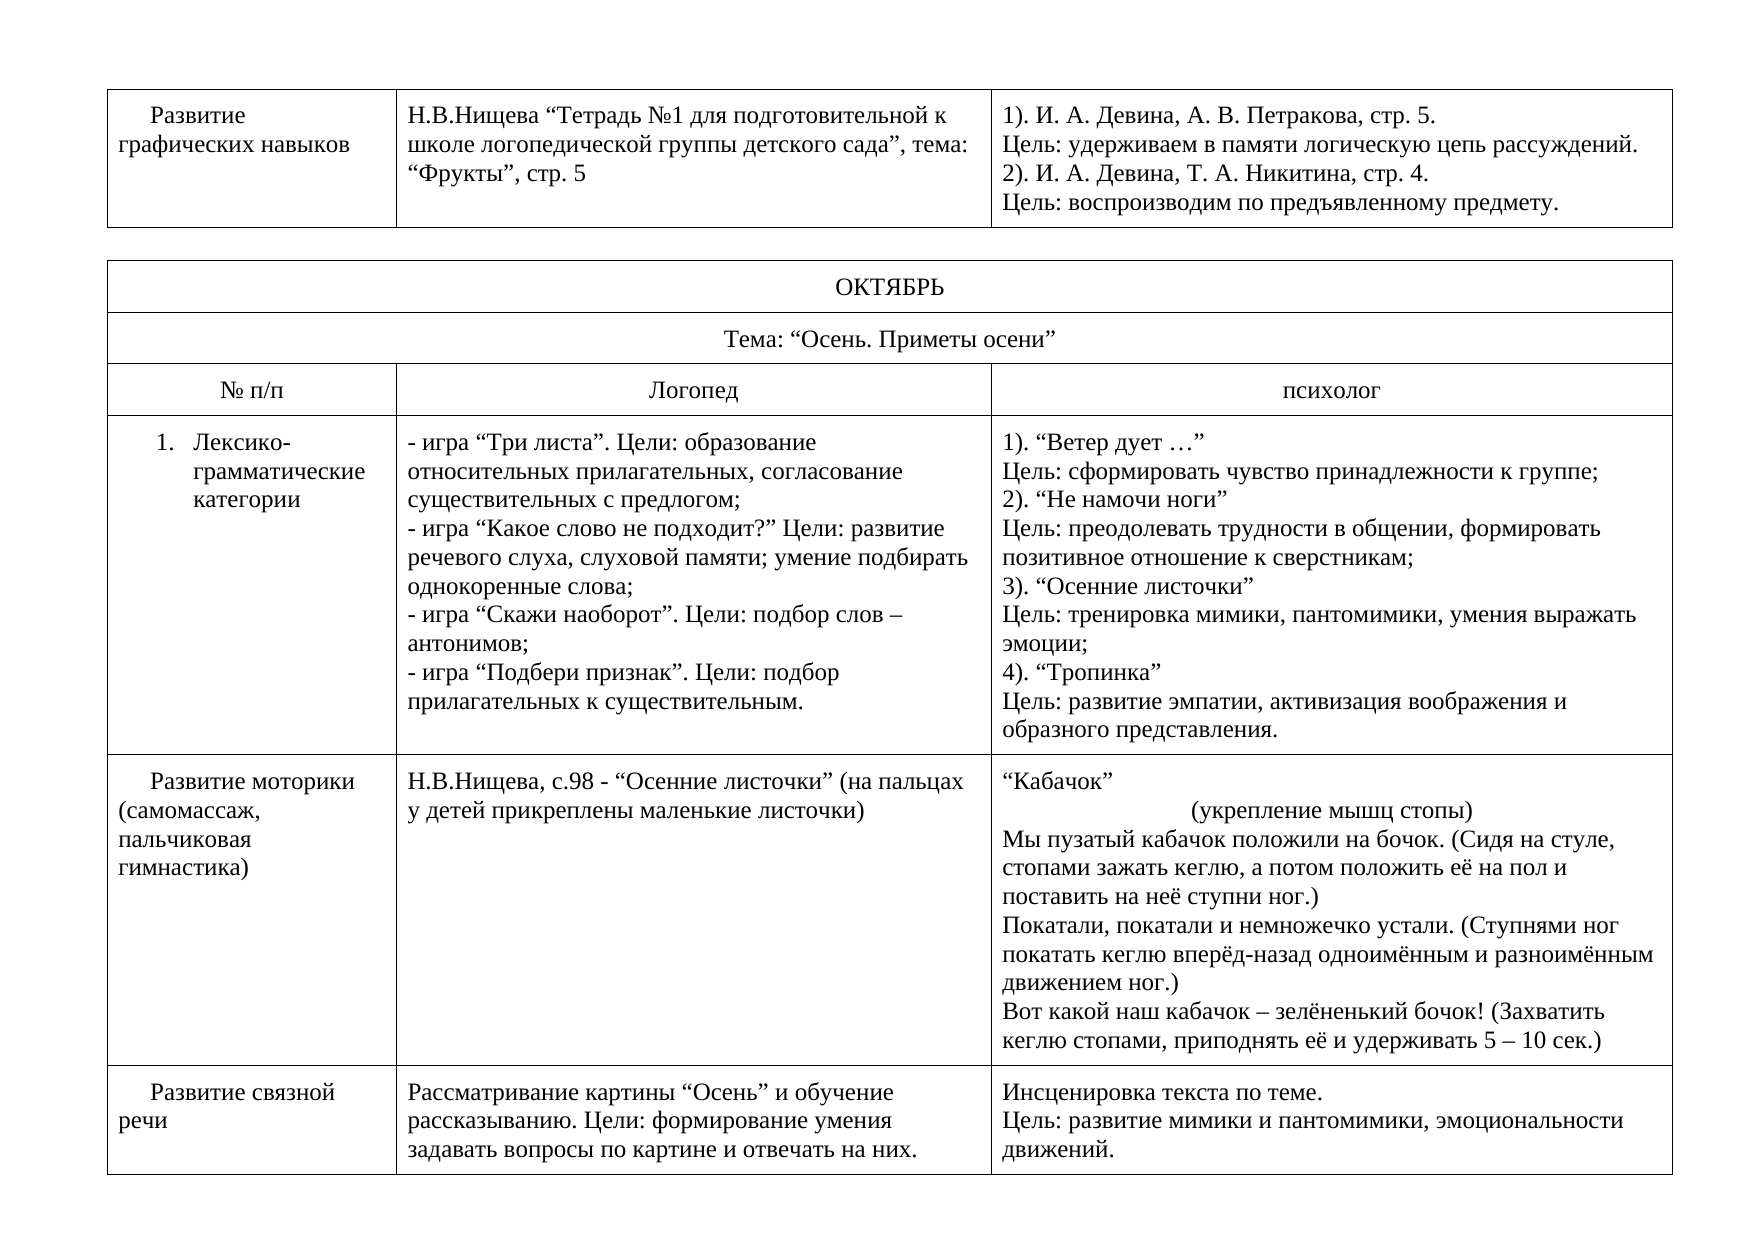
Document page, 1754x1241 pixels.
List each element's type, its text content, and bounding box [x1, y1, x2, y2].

table_cell “Кабачок” (укрепление мышц стопы) Мы пузатый кабачок положили на бочок. (Сидя на стуле, стопами зажать кеглю, а потом положить её на пол и поставить на неё ступни ног.) Покатали, покатали и немножечко устали. (Ступнями ног покатать кеглю вперёд-назад одноимённым и разноимённым движением ног.) Вот какой наш кабачок – зелёненький бочок! (Захватить кеглю стопами, приподнять её и удерживать 5 – 10 сек.) [992, 755, 1672, 1064]
table_header ОКТЯБРЬ [108, 261, 1672, 312]
table_cell  Развитие моторики (самомассаж, пальчиковая гимнастика) [108, 755, 396, 1064]
table_cell  Развитие графических навыков [108, 90, 396, 227]
table_cell Н.В.Нищева “Тетрадь №1 для подготовительной к школе логопедической группы детского сада”, тема: “Фрукты”, стр. 5 [397, 90, 991, 227]
table_cell - игра “Три листа”. Цели: образование относительных прилагательных, согласование существительных с предлогом; - игра “Какое слово не подходит?” Цели: развитие речевого слуха, слуховой памяти; умение подбирать однокоренные слова; - игра “Скажи наоборот”. Цели: подбор слов – антонимов; - игра “Подбери признак”. Цели: подбор прилагательных к существительным. [397, 416, 991, 754]
table_cell  Развитие связной речи [108, 1066, 396, 1174]
table_cell Лексико-грамматические категории [108, 416, 396, 754]
table_cell 1). “Ветер дует …” Цель: сформировать чувство принадлежности к группе; 2). “Не намочи ноги” Цель: преодолевать трудности в общении, формировать позитивное отношение к сверстникам; 3). “Осенние листочки” Цель: тренировка мимики, пантомимики, умения выражать эмоции; 4). “Тропинка” Цель: развитие эмпатии, активизация воображения и образного представления. [992, 416, 1672, 754]
table_cell Инсценировка текста по теме. Цель: развитие мимики и пантомимики, эмоциональности движений. [992, 1066, 1672, 1174]
table_cell Логопед [397, 364, 991, 415]
table_cell психолог [992, 364, 1672, 415]
table_cell Рассматривание картины “Осень” и обучение рассказыванию. Цели: формирование умения задавать вопросы по картине и отвечать на них. [397, 1066, 991, 1174]
table_cell 1). И. А. Девина, А. В. Петракова, стр. 5. Цель: удерживаем в памяти логическую цепь рассуждений. 2). И. А. Девина, Т. А. Никитина, стр. 4. Цель: воспроизводим по предъявленному предмету. [992, 90, 1672, 227]
table_cell № п/п [108, 364, 396, 415]
table_cell Н.В.Нищева, с.98 - “Осенние листочки” (на пальцах у детей прикреплены маленькие листочки) [397, 755, 991, 1064]
table_cell Тема: “Осень. Приметы осени” [108, 313, 1672, 363]
